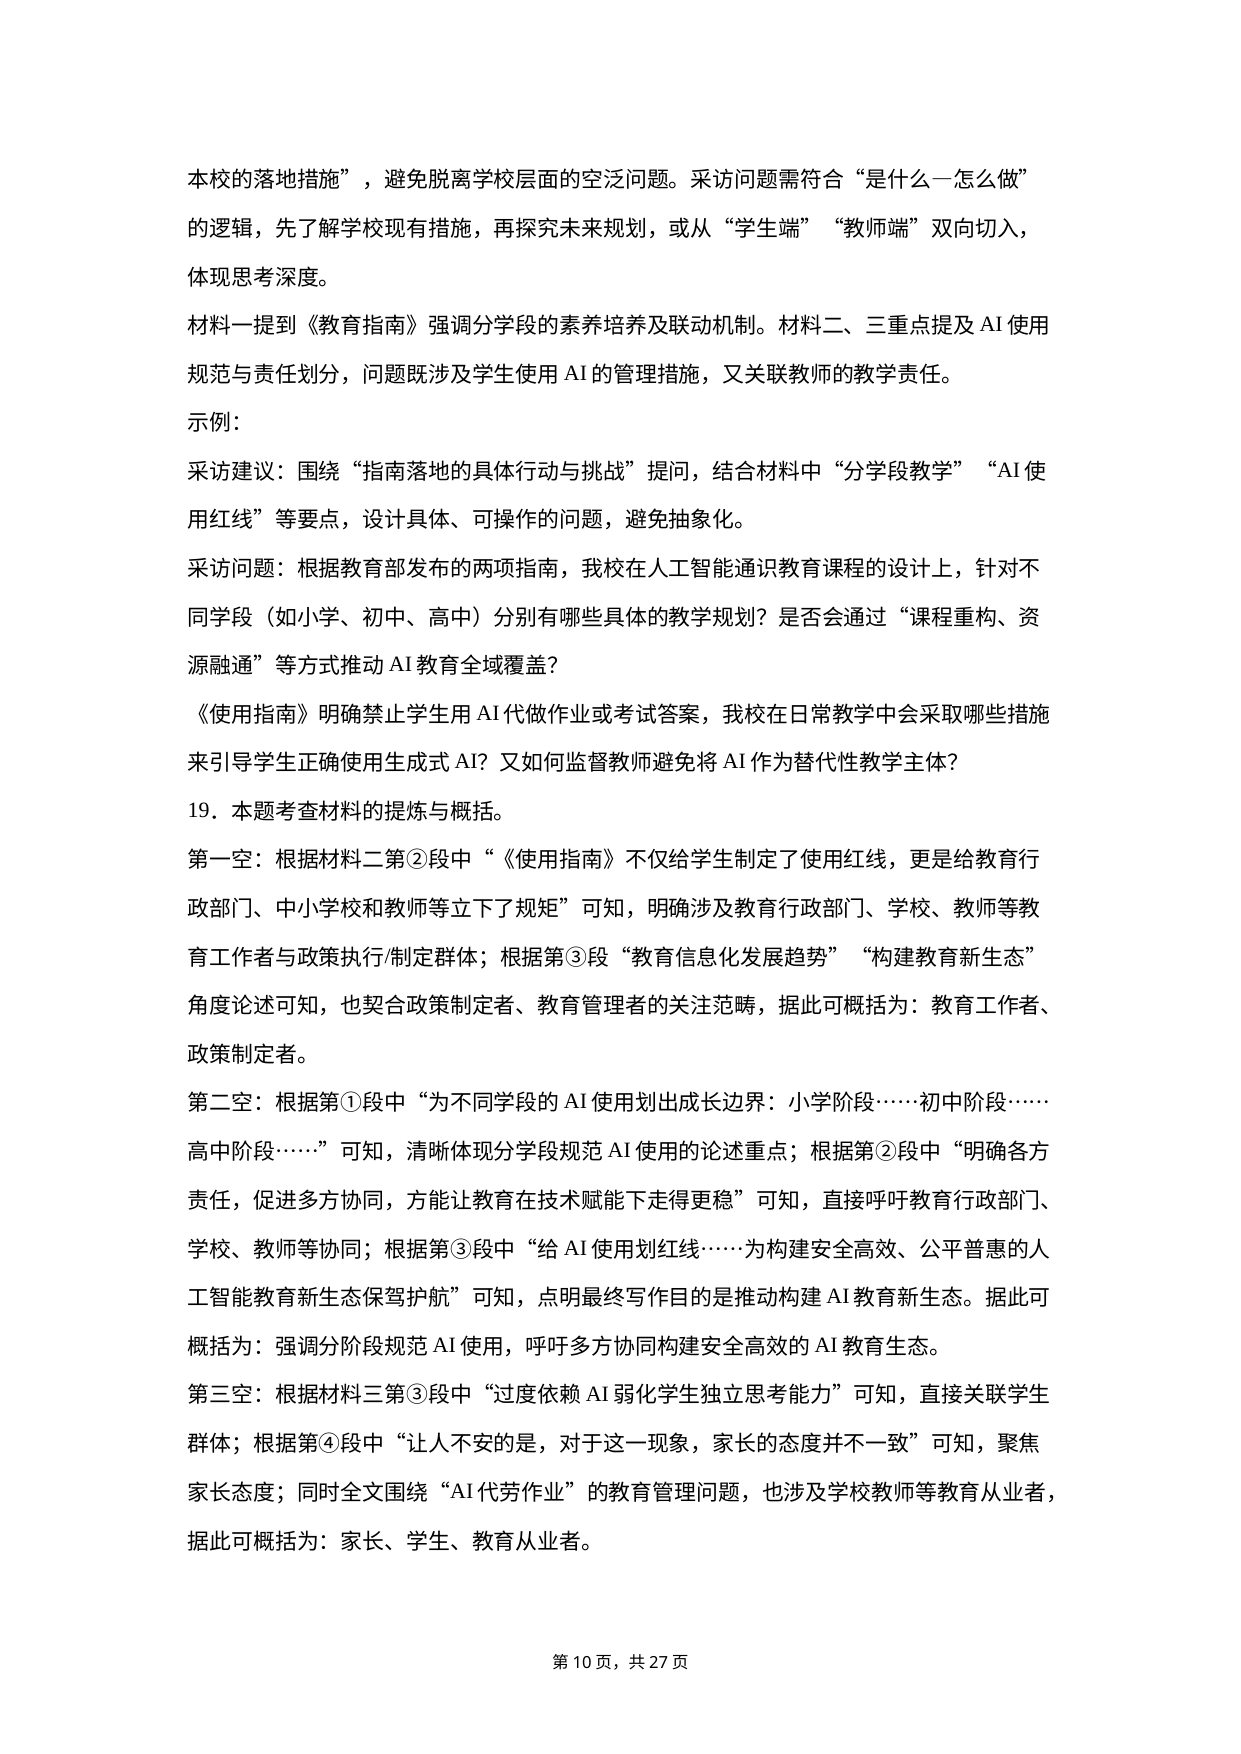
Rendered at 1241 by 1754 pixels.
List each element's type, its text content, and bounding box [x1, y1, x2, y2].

text 第一空：根据材料二第②段中“《使用指南》不仅给学生制定了使用红线，更是给教育行政部门、中小学校和教师等立下了规矩”可知，明确涉及教育行政部门、学校、教师等教育工作者与政策执行/制定群体；根据第③段“教育信息化发展趋势”“构建教育新生态”角度论述可知，也契合政策制定者、教育管理者的关注范畴，据此可概括为：教育工作者、政策制定者。 [187, 842, 1053, 1069]
text 采访建议：围绕“指南落地的具体行动与挑战”提问，结合材料中“分学段教学”“AI使用红线”等要点，设计具体、可操作的问题，避免抽象化。 [187, 453, 1053, 534]
text 示例： [187, 405, 1053, 437]
text 材料一提到《教育指南》强调分学段的素养培养及联动机制。材料二、三重点提及AI使用规范与责任划分，问题既涉及学生使用AI的管理措施，又关联教师的教学责任。 [187, 308, 1053, 389]
text 第三空：根据材料三第③段中“过度依赖AI弱化学生独立思考能力”可知，直接关联学生群体；根据第④段中“让人不安的是，对于这一现象，家长的态度并不一致”可知，聚焦家长态度；同时全文围绕“AI代劳作业”的教育管理问题，也涉及学校教师等教育从业者，据此可概括为：家长、学生、教育从业者。 [187, 1377, 1053, 1556]
text 19．本题考查材料的提炼与概括。 [187, 793, 1053, 826]
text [187, 162, 1053, 292]
text 第二空：根据第①段中“为不同学段的AI使用划出成长边界：小学阶段……初中阶段……高中阶段……”可知，清晰体现分学段规范AI使用的论述重点；根据第②段中“明确各方责任，促进多方协同，方能让教育在技术赋能下走得更稳”可知，直接呼吁教育行政部门、学校、教师等协同；根据第③段中“给AI使用划红线……为构建安全高效、公平普惠的人工智能教育新生态保驾护航”可知，点明最终写作目的是推动构建AI教育新生态。据此可概括为：强调分阶段规范AI使用，呼吁多方协同构建安全高效的AI教育生态。 [187, 1085, 1053, 1361]
text 《使用指南》明确禁止学生用AI代做作业或考试答案，我校在日常教学中会采取哪些措施来引导学生正确使用生成式AI？又如何监督教师避免将AI作为替代性教学主体？ [187, 696, 1053, 777]
text 采访问题：根据教育部发布的两项指南，我校在人工智能通识教育课程的设计上，针对不同学段（如小学、初中、高中）分别有哪些具体的教学规划？是否会通过“课程重构、资源融通”等方式推动AI教育全域覆盖？ [187, 550, 1053, 680]
